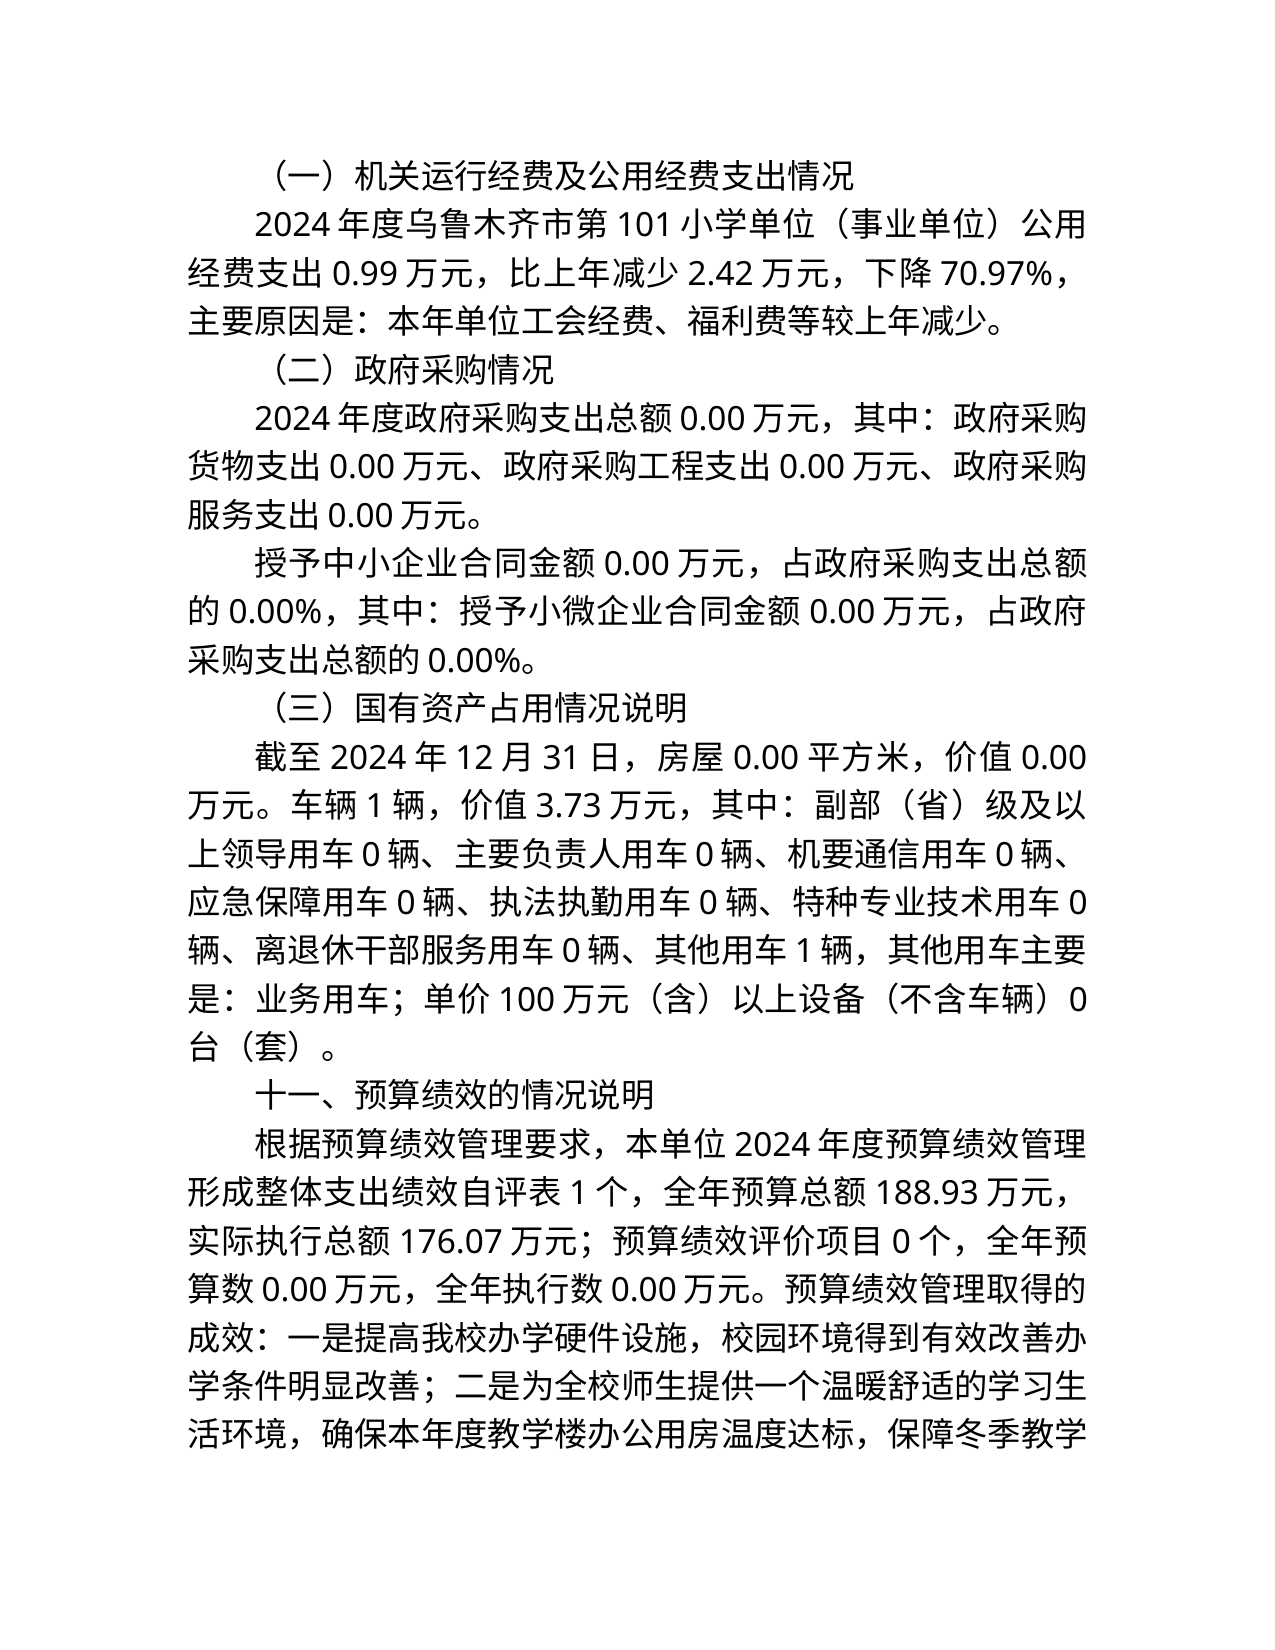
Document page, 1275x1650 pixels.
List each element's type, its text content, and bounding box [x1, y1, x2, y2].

text （二）政府采购情况 [187, 343, 1087, 392]
text （一）机关运行经费及公用经费支出情况 [187, 150, 1087, 198]
text 十一、预算绩效的情况说明 [187, 1069, 1087, 1117]
text （三）国有资产占用情况说明 [187, 682, 1087, 730]
text 授予中小企业合同金额0.00万元，占政府采购支出总额的0.00%，其中：授予小微企业合同金额0.00万元，占政府采购支出总额的0.00%。 [187, 537, 1087, 682]
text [187, 1117, 1087, 1456]
text 截至2024年12月31日，房屋0.00平方米，价值0.00万元。车辆1辆，价值3.73万元，其中：副部（省）级及以上领导用车0辆、主要负责人用车0辆、机要通信用车0辆、应急保障用车0辆、执法执勤用车0辆、特种专业技术用车0辆、离退休干部服务用车0辆、其他用车1辆，其他用车主要是：业务用车；单价100万元（含）以上设备（不含车辆）0台（套）。 [187, 730, 1087, 1069]
text 2024年度政府采购支出总额0.00万元，其中：政府采购货物支出0.00万元、政府采购工程支出0.00万元、政府采购服务支出0.00万元。 [187, 392, 1087, 537]
text 2024年度乌鲁木齐市第101小学单位（事业单位）公用经费支出0.99万元，比上年减少2.42万元，下降70.97%，主要原因是：本年单位工会经费、福利费等较上年减少。 [187, 198, 1087, 343]
